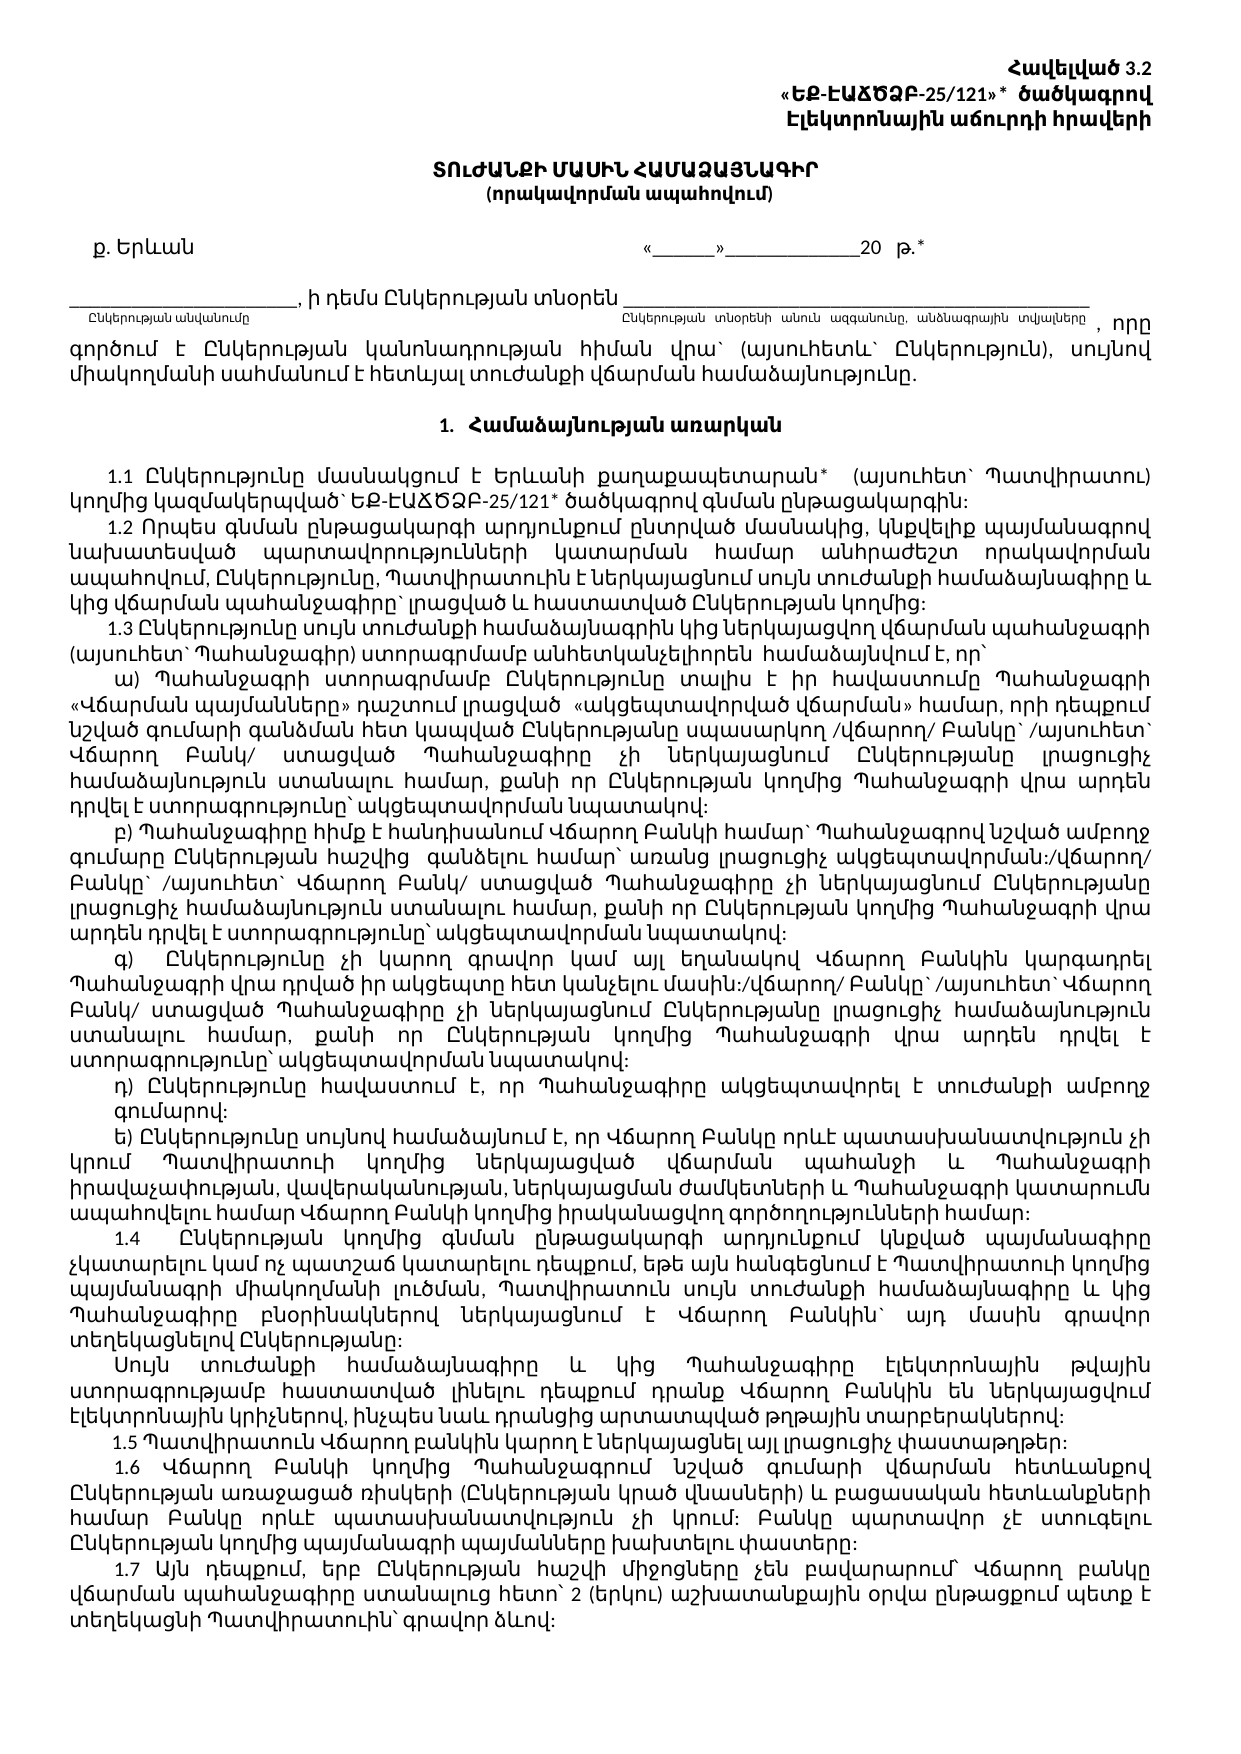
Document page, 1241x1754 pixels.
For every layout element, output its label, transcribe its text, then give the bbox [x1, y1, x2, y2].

text 1.1 Ընկերությունը մասնակցում է Երևանի քաղաքապետարան* (այսուհետ` Պատվիրատու) կողմից կազմակերպված` ԵՔ-ԷԱՃԾՁԲ-25/121* ծածկագրով գնման ընթացակարգին: [69, 463, 1152, 514]
text (որակավորման ապահովում) [69, 183, 1152, 206]
text 1. Համաձայնության առարկան [69, 412, 1152, 438]
text ք. Երևան «______»_____________20 թ.* [69, 234, 1152, 260]
text 1.6 Վճարող Բանկի կողմից Պահանջագրում նշված գումարի վճարման հետևանքով Ընկերության առաջացած ռիսկերի (Ընկերության կրած վնասների) և բացասական հետևանքների համար Բանկը որևէ պատասխանատվություն չի կրում: Բանկը պարտավոր չէ ստուգելու Ընկերության կողմից պայմանագրի պայմանները խախտելու փաստերը: [69, 1454, 1152, 1556]
text ե) Ընկերությունը սույնով համաձայնում է, որ Վճարող Բանկը որևէ պատասխանատվություն չի կրում Պատվիրատուի կողմից ներկայացված վճարման պահանջի և Պահանջագրի իրավաչափության, վավերականության, ներկայացման ժամկետների և Պահանջագրի կատարումն ապահովելու համար Վճարող Բանկի կողմից իրականացվող գործողությունների համար: [69, 1124, 1152, 1226]
text Հավելված 3.2 [69, 56, 1152, 81]
text ______________________, ի դեմս Ընկերության տնօրեն _____________________________________________ [69, 285, 1152, 311]
text դ) Ընկերությունը հավաստում է, որ Պահանջագիրը ակցեպտավորել է տուժանքի ամբողջ գումարով: [113, 1073, 1152, 1124]
text 1.2 Որպես գնման ընթացակարգի արդյունքում ընտրված մասնակից, կնքվելիք պայմանագրով նախատեսված պարտավորությունների կատարման համար անհրաժեշտ որակավորման ապահովում, Ընկերությունը, Պատվիրատուին է ներկայացնում սույն տուժանքի համաձայնագիրը և կից վճարման պահանջագիրը` լրացված և հաստատված Ընկերության կողմից: [69, 514, 1152, 616]
text «ԵՔ-ԷԱՃԾՁԲ-25/121»* ծածկագրով [69, 81, 1152, 106]
text ա) Պահանջագրի ստորագրմամբ Ընկերությունը տալիս է իր հավաստումը Պահանջագրի «Վճարման պայմանները» դաշտում լրացված «ակցեպտավորված վճարման» համար, որի դեպքում նշված գումարի գանձման հետ կապված Ընկերությանը սպասարկող /վճարող/ Բանկը` /այսուհետ` Վճարող Բանկ/ ստացված Պահանջագիրը չի ներկայացնում Ընկերությանը լրացուցիչ համաձայնություն ստանալու համար, քանի որ Ընկերության կողմից Պահանջագրի վրա արդեն դրվել է ստորագրությունը՝ ակցեպտավորման նպատակով: [69, 666, 1152, 819]
text 1.3 Ընկերությունը սույն տուժանքի համաձայնագրին կից ներկայացվող վճարման պահանջագրի (այսուհետ` Պահանջագիր) ստորագրմամբ անհետկանչելիորեն համաձայնվում է, որ՝ [69, 616, 1152, 666]
text 1.4 Ընկերության կողմից գնման ընթացակարգի արդյունքում կնքված պայմանագիրը չկատարելու կամ ոչ պատշաճ կատարելու դեպքում, եթե այն հանգեցնում է Պատվիրատուի կողմից պայմանագրի միակողմանի լուծման, Պատվիրատուն սույն տուժանքի համաձայնագիրը և կից Պահանջագիրը բնօրինակներով ներկայացնում է Վճարող Բանկին` այդ մասին գրավոր տեղեկացնելով Ընկերությանը: [69, 1226, 1152, 1353]
text ՏՈւԺԱՆՔԻ ՄԱՍԻՆ ՀԱՄԱՁԱՅՆԱԳԻՐ [69, 157, 1152, 183]
text գ) Ընկերությունը չի կարող գրավոր կամ այլ եղանակով Վճարող Բանկին կարգադրել Պահանջագրի վրա դրված իր ակցեպտը հետ կանչելու մասին:/վճարող/ Բանկը` /այսուհետ` Վճարող Բանկ/ ստացված Պահանջագիրը չի ներկայացնում Ընկերությանը լրացուցիչ համաձայնություն ստանալու համար, քանի որ Ընկերության կողմից Պահանջագրի վրա արդեն դրվել է ստորագրությունը՝ ակցեպտավորման նպատակով: [69, 946, 1152, 1073]
text 1.5 Պատվիրատուն Վճարող բանկին կարող է ներկայացնել այլ լրացուցիչ փաստաթղթեր: [69, 1429, 1152, 1454]
text Սույն տուժանքի համաձայնագիրը և կից Պահանջագիրը էլեկտրոնային թվային ստորագրությամբ հաստատված լինելու դեպքում դրանք Վճարող Բանկին են ներկայացվում էլեկտրոնային կրիչներով, ինչպես նաև դրանցից արտատպված թղթային տարբերակներով: [69, 1353, 1152, 1429]
text 1.7 Այն դեպքում, երբ Ընկերության հաշվի միջոցները չեն բավարարում՝ Վճարող բանկը վճարման պահանջագիրը ստանալուց հետո՝ 2 (երկու) աշխատանքային օրվա ընթացքում պետք է տեղեկացնի Պատվիրատուին՝ գրավոր ձևով: [69, 1556, 1152, 1632]
text Էլեկտրոնային աճուրդի հրավերի [69, 106, 1152, 132]
text բ) Պահանջագիրը հիմք է հանդիսանում Վճարող Բանկի համար` Պահանջագրով նշված ամբողջ գումարը Ընկերության հաշվից գանձելու համար՝ առանց լրացուցիչ ակցեպտավորման:/վճարող/ Բանկը` /այսուհետ` Վճարող Բանկ/ ստացված Պահանջագիրը չի ներկայացնում Ընկերությանը լրացուցիչ համաձայնություն ստանալու համար, քանի որ Ընկերության կողմից Պահանջագրի վրա արդեն դրվել է ստորագրությունը՝ ակցեպտավորման նպատակով: [69, 819, 1152, 946]
text Ընկերության անվանումը Ընկերության տնօրենի անուն ազգանունը, անձնագրային տվյալները , որը գործում է Ընկերության կանոնադրության հիման վրա` (այսուհետև` Ընկերություն), սույնով միակողմանի սահմանում է հետևյալ տուժանքի վճարման համաձայնությունը. [69, 311, 1152, 387]
